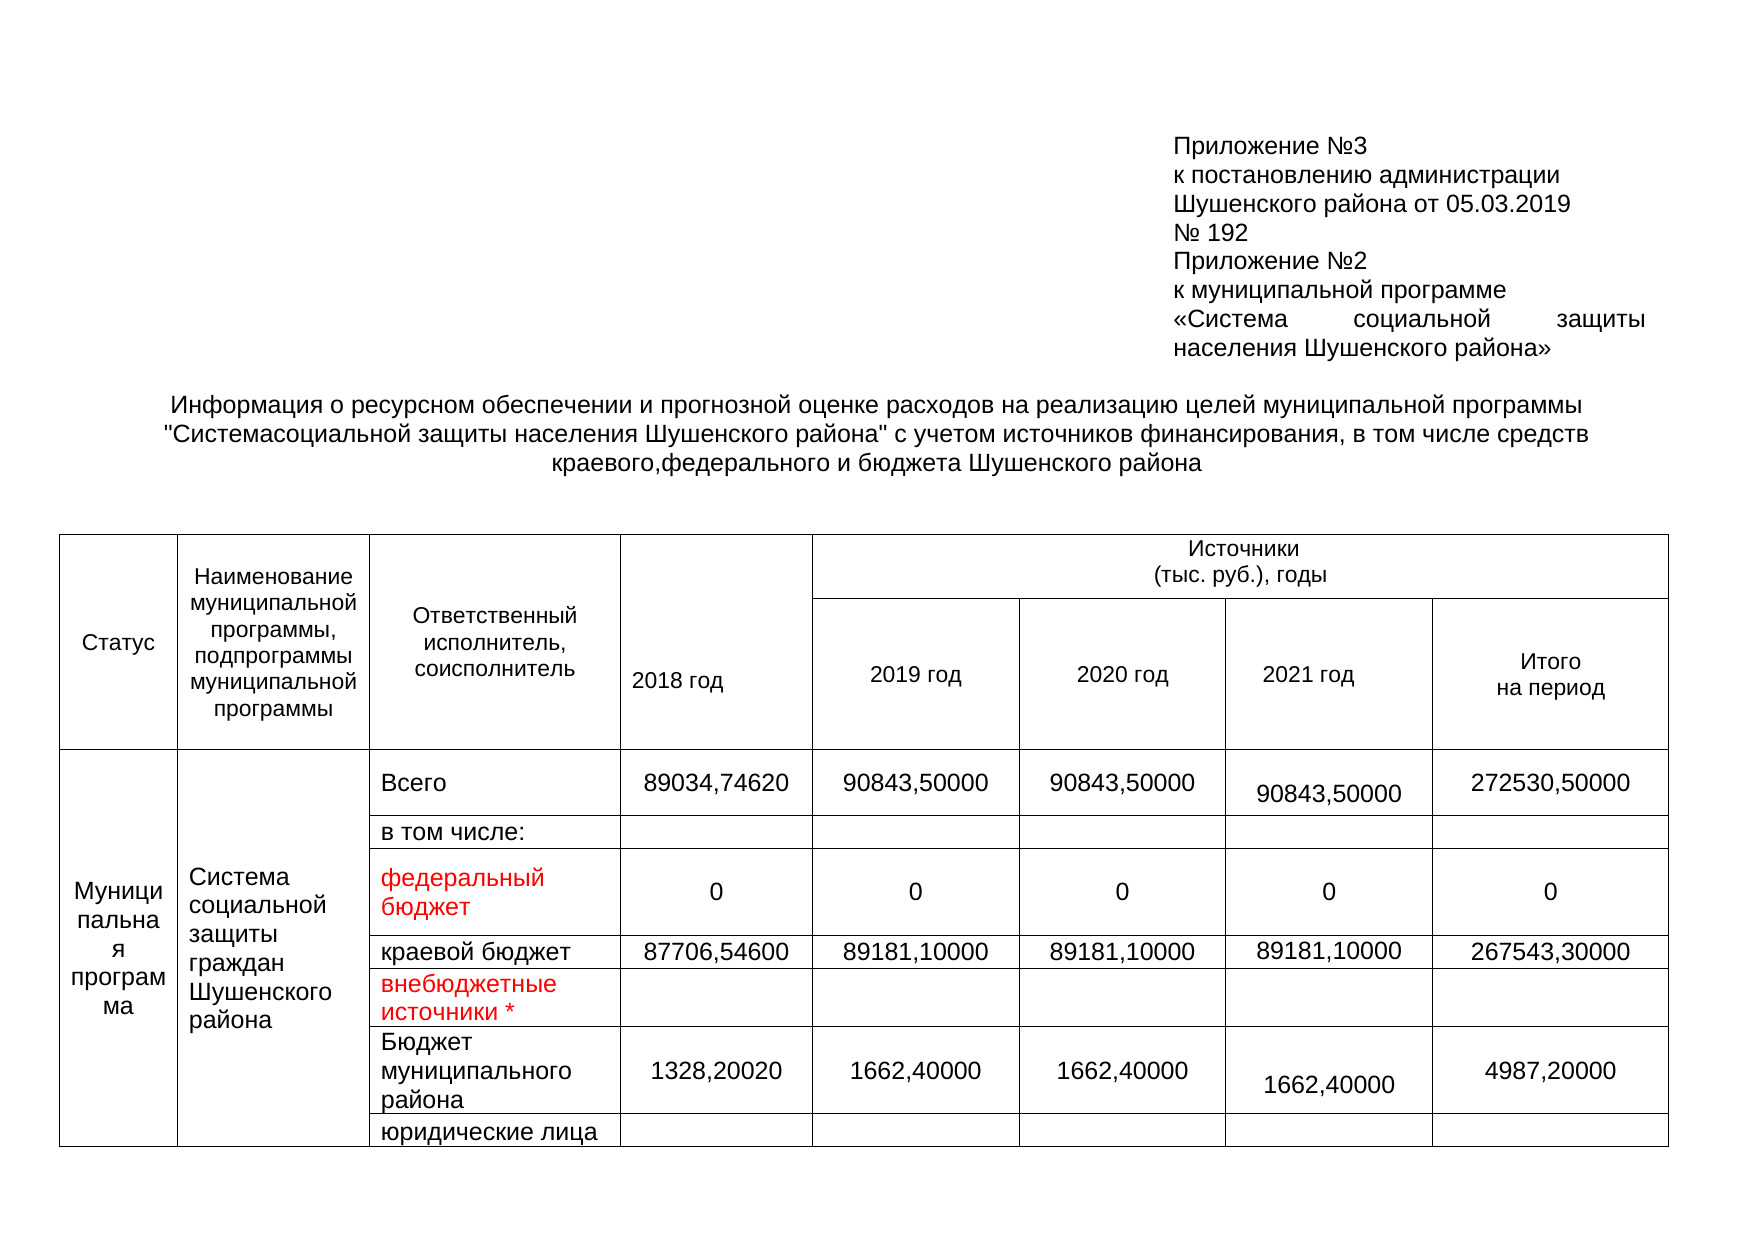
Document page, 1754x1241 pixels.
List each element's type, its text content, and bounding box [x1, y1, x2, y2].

table_cell Система социальной защиты граждан Шушенского района [178, 750, 369, 1146]
table_cell [1226, 969, 1432, 1026]
table_cell 0 [813, 849, 1019, 935]
table_cell 89181,10000 [1020, 936, 1225, 967]
table_cell [1020, 816, 1225, 847]
table_cell [813, 816, 1019, 847]
table_cell 90843,50000 [1020, 750, 1225, 814]
table_cell 272530,50000 [1433, 750, 1668, 814]
table_cell [813, 969, 1019, 1026]
table_cell 2021 год [1226, 599, 1432, 749]
table_cell краевой бюджет [370, 936, 620, 967]
table_header 2018 год [621, 535, 812, 749]
table_cell 0 [621, 849, 812, 935]
table_cell 89181,10000 [1226, 936, 1432, 967]
table_cell [1226, 1114, 1432, 1146]
table_cell 0 [1226, 849, 1432, 935]
table_cell 90843,50000 [1226, 750, 1432, 814]
table_cell Бюджет муниципального района [370, 1027, 620, 1113]
table_cell юридические лица [370, 1114, 620, 1146]
table_cell в том числе: [370, 816, 620, 847]
table_cell 89181,10000 [813, 936, 1019, 967]
table_cell 1662,40000 [1020, 1027, 1225, 1113]
table_cell [1226, 816, 1432, 847]
table_cell Муниципальная программа [60, 750, 177, 1146]
table_cell Всего [370, 750, 620, 814]
table_cell [1433, 969, 1668, 1026]
table_cell [1433, 816, 1668, 847]
table_cell 89034,74620 [621, 750, 812, 814]
table_cell 87706,54600 [621, 936, 812, 967]
table_header Статус [60, 535, 177, 749]
table_cell 2019 год [813, 599, 1019, 749]
table_cell [1433, 1114, 1668, 1146]
table_cell 1662,40000 [1226, 1027, 1432, 1113]
table_header Приложение №3 к постановлению администрации Шушенского района от 05.03.2019 № 192 Приложение №2 к муниципальной программе «Система социальной защиты населения Шушенского района» [1162, 131, 1657, 390]
table_header Источники (тыс. руб.), годы [813, 535, 1668, 598]
table_cell [621, 816, 812, 847]
table_cell внебюджетные источники * [370, 969, 620, 1026]
table_cell 2020 год [1020, 599, 1225, 749]
table_cell [621, 969, 812, 1026]
table_cell Итого на период [1433, 599, 1668, 749]
table_header Ответственный исполнитель, соисполнитель [370, 535, 620, 749]
table_cell [1020, 1114, 1225, 1146]
table_header Наименование муниципальной программы, подпрограммы муниципальной программы [178, 535, 369, 749]
table_cell [621, 1114, 812, 1146]
table_cell 0 [1433, 849, 1668, 935]
table_cell 4987,20000 [1433, 1027, 1668, 1113]
text Информация о ресурсном обеспечении и прогнозной оценке расходов на реализацию целей муниципальной программы "Системасоциальной защиты населения Шушенского района" с учетом источников финансирования, в том числе средств краевого,федерального и бюджета Шушенского района [89, 390, 1665, 476]
table_cell [1020, 969, 1225, 1026]
table_cell федеральный бюджет [370, 849, 620, 935]
table_cell 90843,50000 [813, 750, 1019, 814]
table_cell 267543,30000 [1433, 936, 1668, 967]
table_cell 1662,40000 [813, 1027, 1019, 1113]
table_cell 0 [1020, 849, 1225, 935]
table_cell [813, 1114, 1019, 1146]
table_cell 1328,20020 [621, 1027, 812, 1113]
